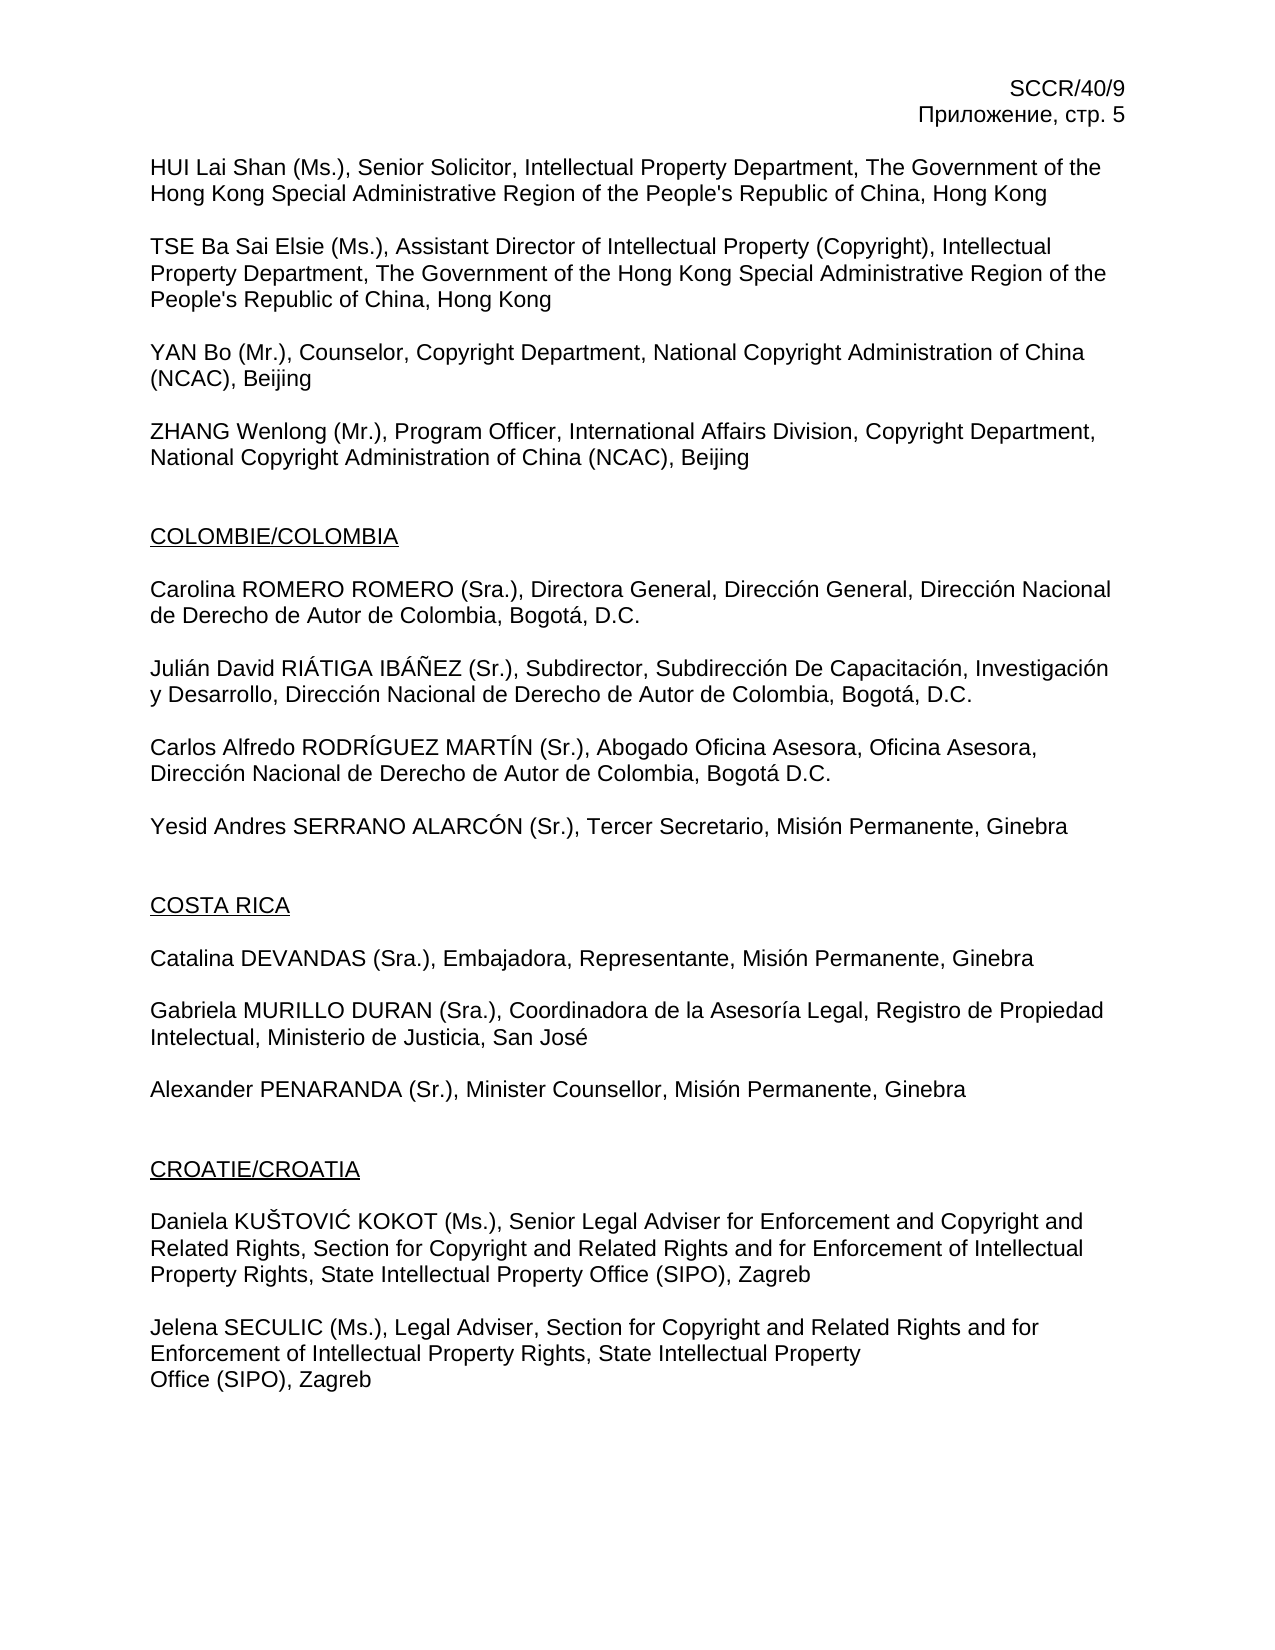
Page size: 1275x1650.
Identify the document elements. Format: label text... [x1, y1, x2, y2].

text Jelena SECULIC (Ms.), Legal Adviser, Section for Copyright and Related Rights and for Enforcement of Intellectual Property Rights, State Intellectual Property [150, 1314, 1125, 1366]
text ZHANG Wenlong (Mr.), Program Officer, International Affairs Division, Copyright Department, National Copyright Administration of China (NCAC), Beijing [150, 418, 1125, 470]
text YAN Bo (Mr.), Counselor, Copyright Department, National Copyright Administration of China (NCAC), Beijing [150, 338, 1125, 391]
text Julián David RIÁTIGA IBÁÑEZ (Sr.), Subdirector, Subdirección De Capacitación, Investigación y Desarrollo, Dirección Nacional de Derecho de Autor de Colombia, Bogotá, D.C. [150, 655, 1125, 707]
text Carlos Alfredo RODRÍGUEZ MARTÍN (Sr.), Abogado Oficina Asesora, Oficina Asesora, Dirección Nacional de Derecho de Autor de Colombia, Bogotá D.C. [150, 734, 1125, 787]
text de Derecho de Autor de Colombia, Bogotá, D.C. [150, 602, 1125, 628]
text TSE Ba Sai Elsie (Ms.), Assistant Director of Intellectual Property (Copyright), Intellectual Property Department, The Government of the Hong Kong Special Administrative Region of the People's Republic of China, Hong Kong [150, 233, 1125, 312]
text HUI Lai Shan (Ms.), Senior Solicitor, Intellectual Property Department, The Government of the Hong Kong Special Administrative Region of the People's Republic of China, Hong Kong [150, 154, 1125, 207]
text Yesid Andres SERRANO ALARCÓN (Sr.), Tercer Secretario, Misión Permanente, Ginebra [150, 813, 1125, 839]
text CROATIE/CROATIA [150, 1156, 1125, 1182]
text Catalina DEVANDAS (Sra.), Embajadora, Representante, Misión Permanente, Ginebra [150, 945, 1125, 971]
text Gabriela MURILLO DURAN (Sra.), Coordinadora de la Asesoría Legal, Registro de Propiedad Intelectual, Ministerio de Justicia, San José [150, 997, 1125, 1050]
text Daniela KUŠTOVIĆ KOKOT (Ms.), Senior Legal Adviser for Enforcement and Copyright and Related Rights, Section for Copyright and Related Rights and for Enforcement of Intellectual Property Rights, State Intellectual Property Office (SIPO), Zagreb [150, 1208, 1125, 1287]
text COLOMBIE/COLOMBIA [150, 523, 1125, 549]
text Office (SIPO), Zagreb [150, 1366, 1125, 1393]
text Alexander PENARANDA (Sr.), Minister Counsellor, Misión Permanente, Ginebra [150, 1076, 1125, 1103]
text Carolina ROMERO ROMERO (Sra.), Directora General, Dirección General, Dirección Nacional [150, 576, 1125, 602]
text COSTA RICA [150, 892, 1125, 918]
